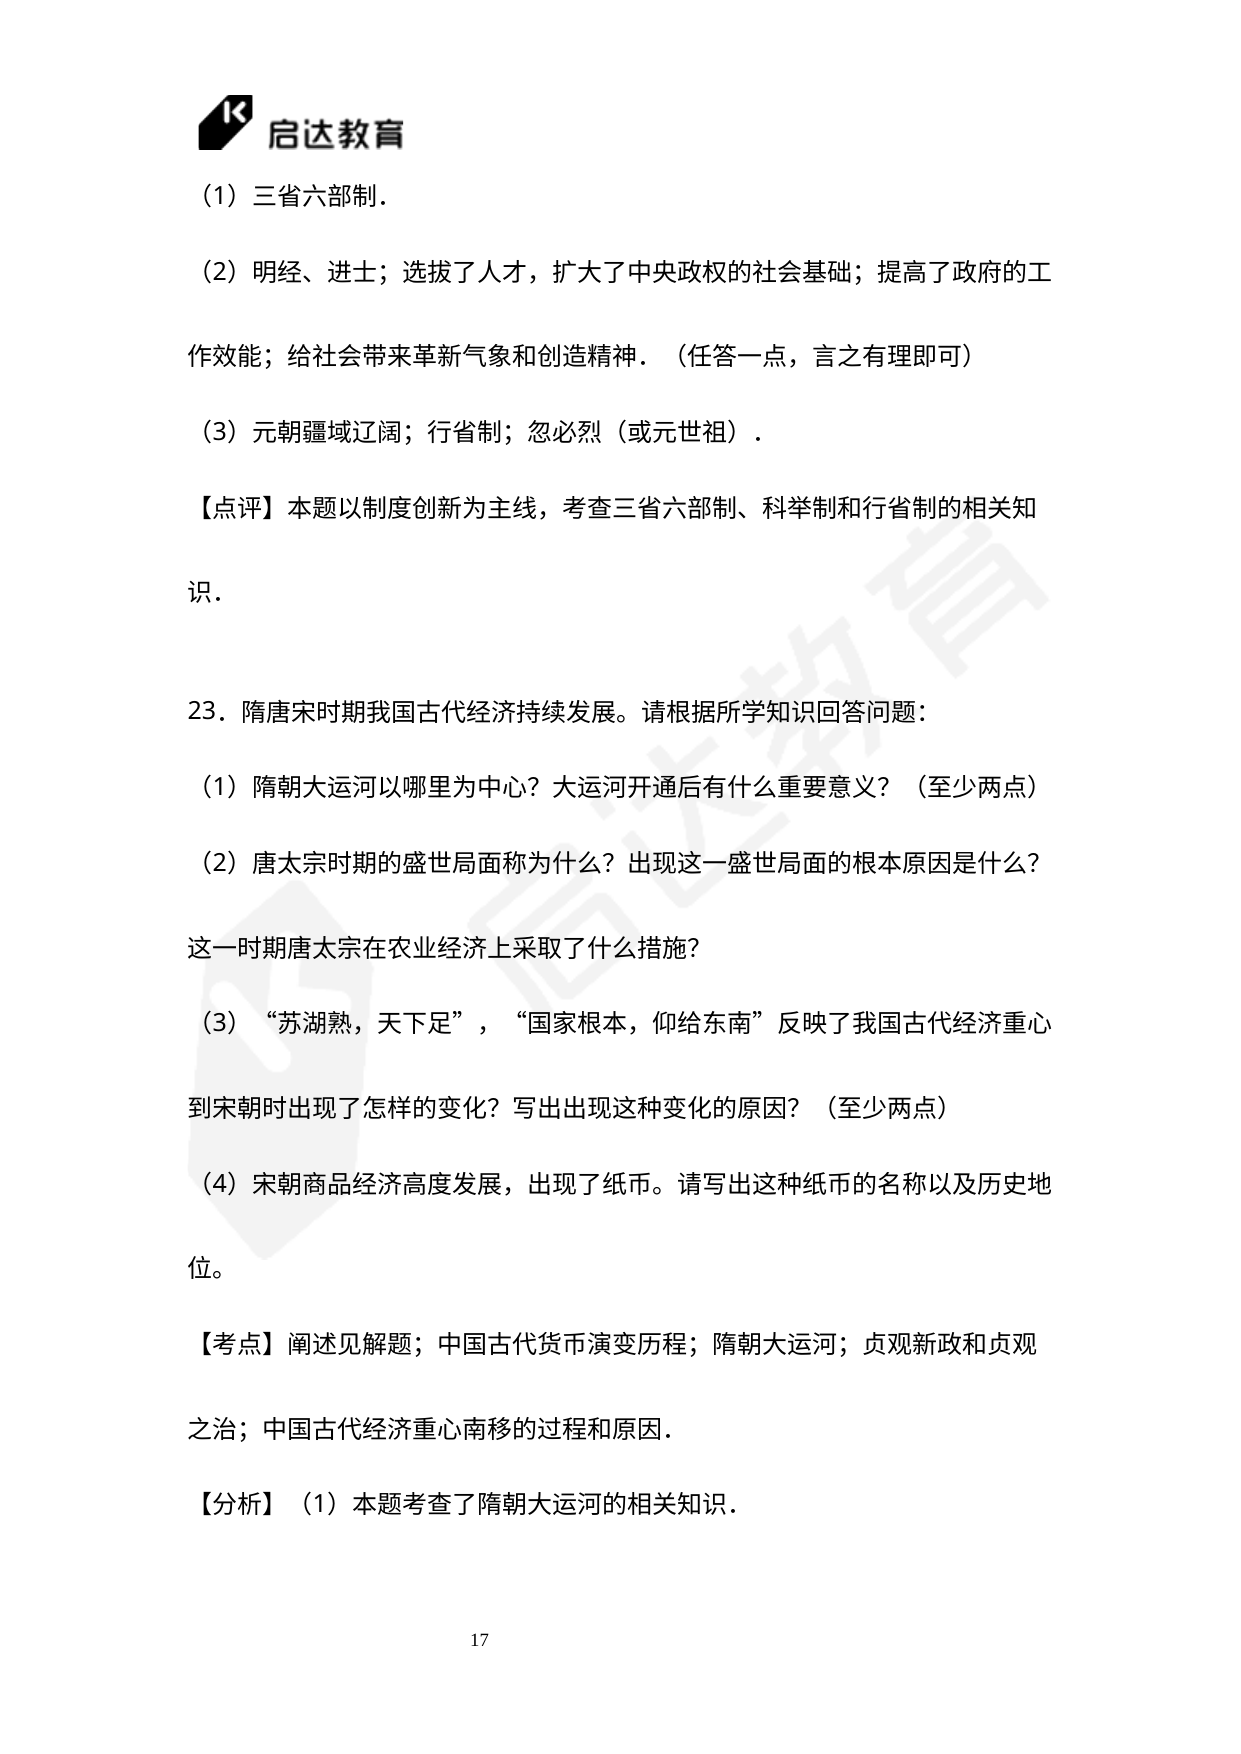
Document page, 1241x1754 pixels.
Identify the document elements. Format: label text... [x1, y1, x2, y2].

text 【分析】（1）本题考查了隋朝大运河的相关知识． [187, 1471, 1053, 1536]
text （1）隋朝大运河以哪里为中心？大运河开通后有什么重要意义？（至少两点） [187, 753, 1053, 818]
text 23．隋唐宋时期我国古代经济持续发展。请根据所学知识回答问题： [187, 678, 1053, 743]
text （1）三省六部制． [187, 162, 1053, 227]
text （3）元朝疆域辽阔；行省制；忽必烈（或元世祖）． [187, 398, 1053, 463]
text 【考点】阐述见解题；中国古代货币演变历程；隋朝大运河；贞观新政和贞观之治；中国古代经济重心南移的过程和原因． [187, 1310, 1053, 1460]
text （4）宋朝商品经济高度发展，出现了纸币。请写出这种纸币的名称以及历史地位。 [187, 1150, 1053, 1299]
text （3）“苏湖熟，天下足”，“国家根本，仰给东南”反映了我国古代经济重心到宋朝时出现了怎样的变化？写出出现这种变化的原因？（至少两点） [187, 989, 1053, 1139]
text （2）唐太宗时期的盛世局面称为什么？出现这一盛世局面的根本原因是什么？这一时期唐太宗在农业经济上采取了什么措施？ [187, 829, 1053, 979]
text 【点评】本题以制度创新为主线，考查三省六部制、科举制和行省制的相关知识． [187, 474, 1053, 623]
text （2）明经、进士；选拔了人才，扩大了中央政权的社会基础；提高了政府的工作效能；给社会带来革新气象和创造精神．（任答一点，言之有理即可） [187, 238, 1053, 387]
picture [198, 95, 404, 150]
